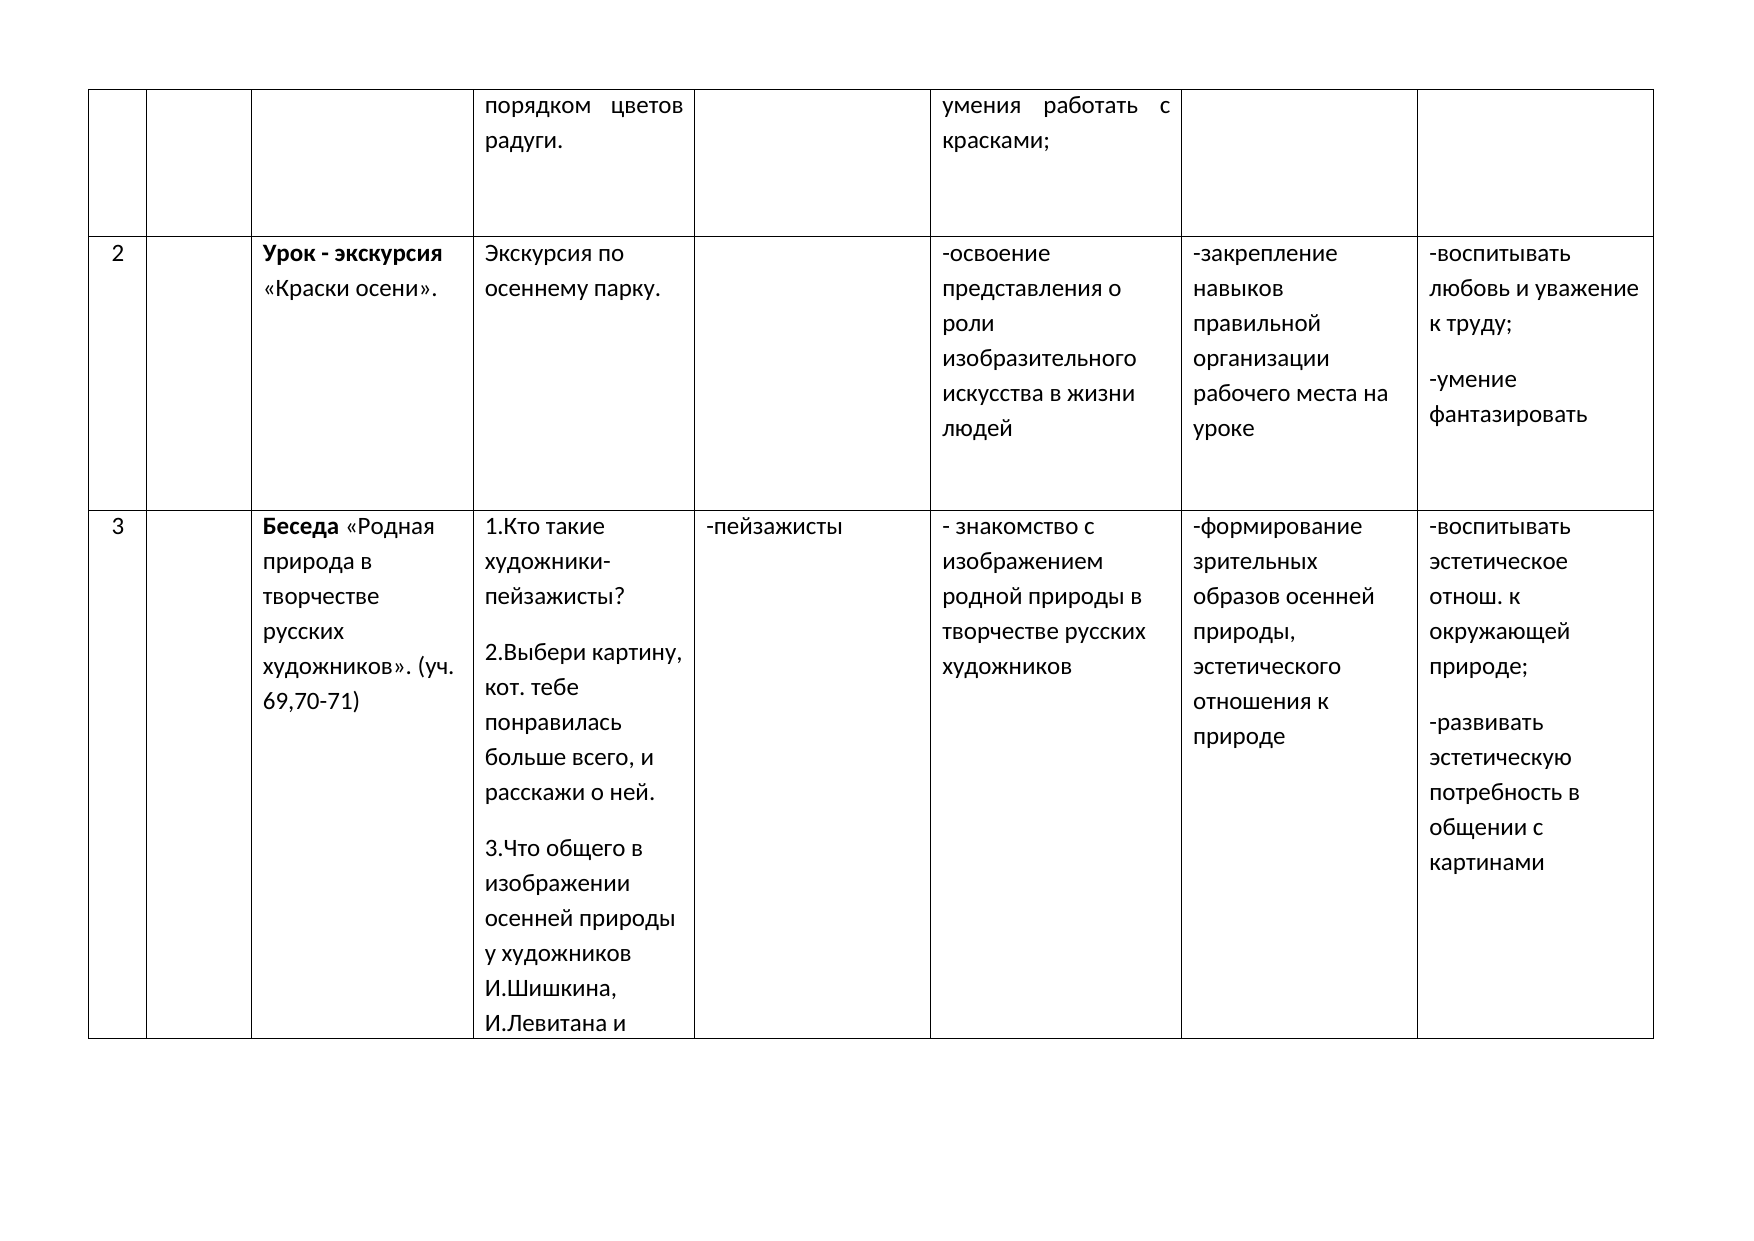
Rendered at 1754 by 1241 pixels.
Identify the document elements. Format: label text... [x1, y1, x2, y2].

table_cell 1 [89, 90, 146, 236]
table_cell [147, 237, 251, 509]
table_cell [252, 511, 473, 1038]
table_cell Урок - экскурсия «Краски осени». [252, 237, 473, 509]
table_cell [252, 90, 473, 236]
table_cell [474, 511, 694, 1038]
table_cell -воспитывать любовь и уважение к труду; -умение фантазировать [1418, 237, 1653, 509]
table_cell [1418, 511, 1653, 1038]
table_cell -пейзажисты [695, 511, 930, 1038]
table_cell [695, 237, 930, 509]
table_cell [931, 90, 1181, 236]
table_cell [931, 511, 1181, 1038]
table_cell [147, 90, 251, 236]
table_cell 2 [89, 237, 146, 509]
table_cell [1182, 90, 1417, 236]
table_cell -освоение представления о роли изобразительного искусства в жизни людей [931, 237, 1181, 509]
table_cell Экскурсия по осеннему парку. [474, 237, 694, 509]
table_cell -закрепление навыков правильной организации рабочего места на уроке [1182, 237, 1417, 509]
table_cell 3 [89, 511, 146, 1038]
table_cell [147, 511, 251, 1038]
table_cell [1418, 90, 1653, 236]
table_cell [474, 90, 694, 236]
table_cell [1182, 511, 1417, 1038]
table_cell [695, 90, 930, 236]
